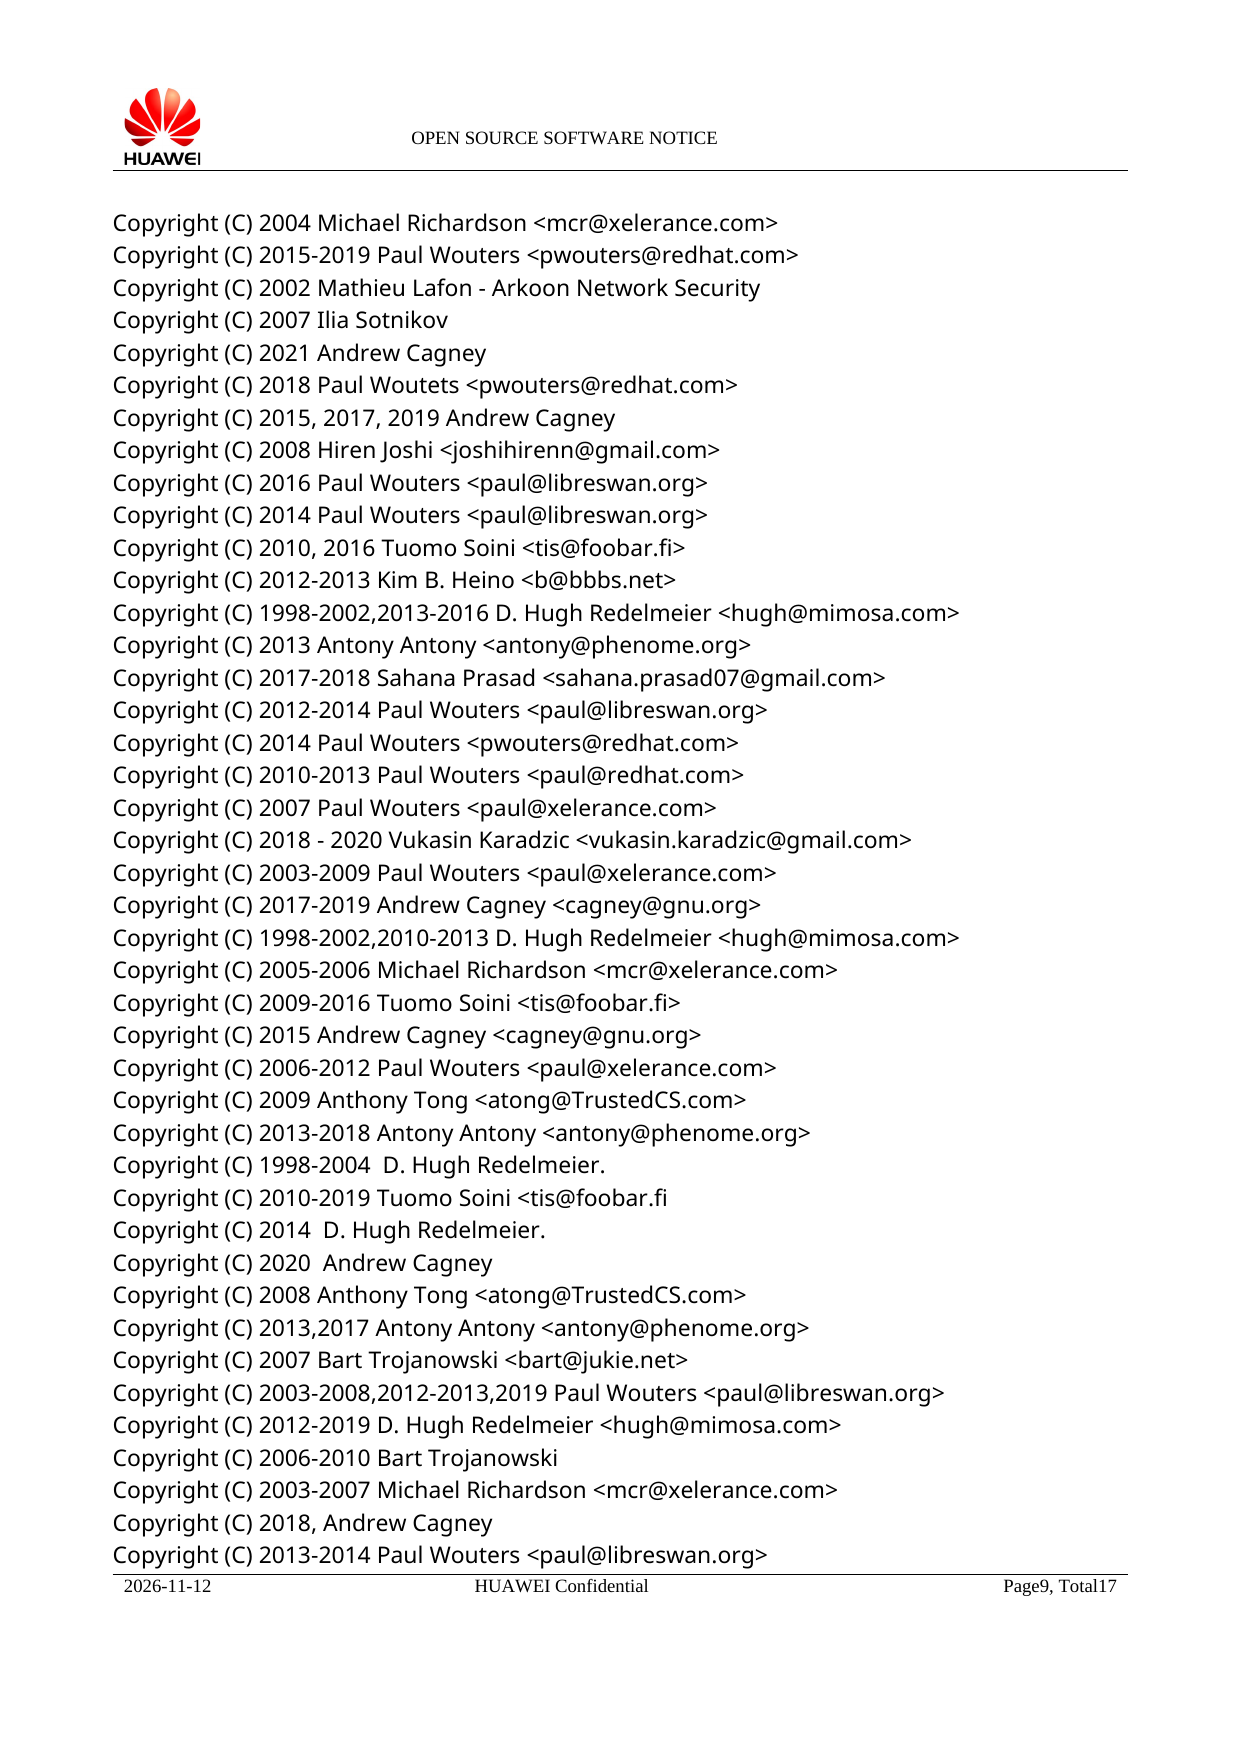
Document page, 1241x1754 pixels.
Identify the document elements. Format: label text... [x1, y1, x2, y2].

picture [124, 88, 201, 165]
